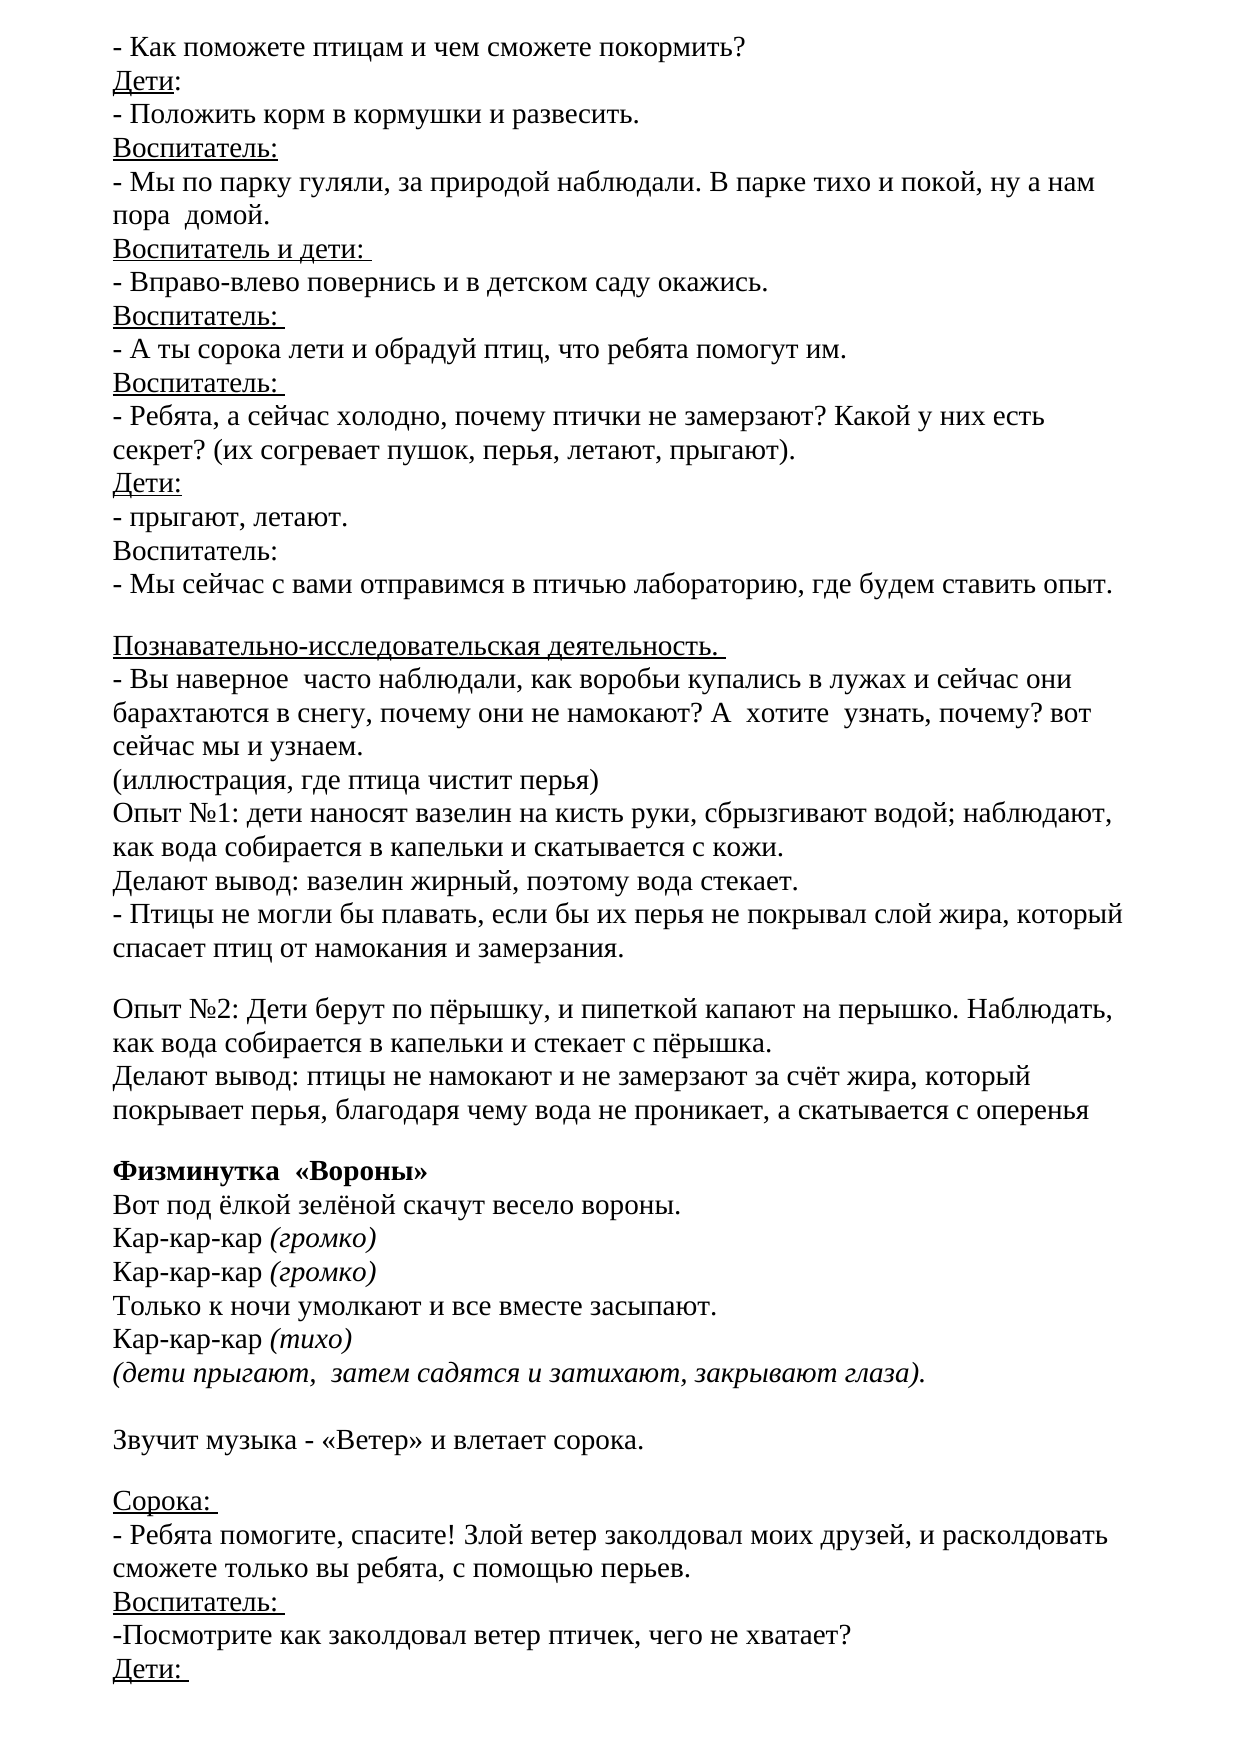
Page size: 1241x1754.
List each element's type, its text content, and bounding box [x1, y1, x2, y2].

text - А ты сорока лети и обрадуй птиц, что ребята помогут им. Воспитатель: [112, 331, 1128, 398]
text - Вправо-влево повернись и в детском саду окажись. Воспитатель: [112, 264, 1128, 331]
text - прыгают, летают. Воспитатель: [112, 499, 1128, 566]
text - Как поможете птицам и чем сможете покормить? Дети: [112, 29, 1128, 97]
text - Положить корм в кормушки и развесить. Воспитатель: [112, 97, 1128, 164]
text Физминутка «Вороны» [112, 1153, 1128, 1187]
text Опыт №1: дети наносят вазелин на кисть руки, сбрызгивают водой; наблюдают, как вода собирается в капельки и скатывается с кожи. Делают вывод: вазелин жирный, поэтому вода стекает. - Птицы не могли бы плавать, если бы их перья не покрывал слой жира, который спасает птиц от намокания и замерзания. [112, 796, 1128, 991]
text Опыт №2: Дети берут по пёрышку, и пипеткой капают на перышко. Наблюдать, как вода собирается в капельки и стекает с пёрышка. Делают вывод: птицы не намокают и не замерзают за счёт жира, который покрывает перья, благодаря чему вода не проникает, а скатывается с оперенья [112, 991, 1128, 1153]
text - Мы сейчас с вами отправимся в птичью лабораторию, где будем ставить опыт. [112, 566, 1128, 628]
text Познавательно-исследовательская деятельность. - Вы наверное часто наблюдали, как воробьи купались в лужах и сейчас они барахтаются в снегу, почему они не намокают? А хотите узнать, почему? вот сейчас мы и узнаем. (иллюстрация, где птица чистит перья) [112, 628, 1128, 796]
text - Ребята помогите, спасите! Злой ветер заколдовал моих друзей, и расколдовать сможете только вы ребята, с помощью перьев. Воспитатель: [112, 1517, 1128, 1617]
text -Посмотрите как заколдовал ветер птичек, чего не хватает? Дети: [112, 1617, 1128, 1684]
text Сорока: [112, 1483, 1128, 1517]
text Звучит музыка - «Ветер» и влетает сорока. [112, 1422, 1128, 1483]
text - Мы по парку гуляли, за природой наблюдали. В парке тихо и покой, ну а нам пора домой. Воспитатель и дети: [112, 164, 1128, 264]
text - Ребята, а сейчас холодно, почему птички не замерзают? Какой у них есть секрет? (их согревает пушок, перья, летают, прыгают). Дети: [112, 398, 1128, 499]
text Вот под ёлкой зелёной скачут весело вороны. Кар-кар-кар (громко) Кар-кар-кар (громко) Только к ночи умолкают и все вместе засыпают. Кар-кар-кар (тихо) (дети прыгают, затем садятся и затихают, закрывают глаза). [112, 1187, 1128, 1388]
